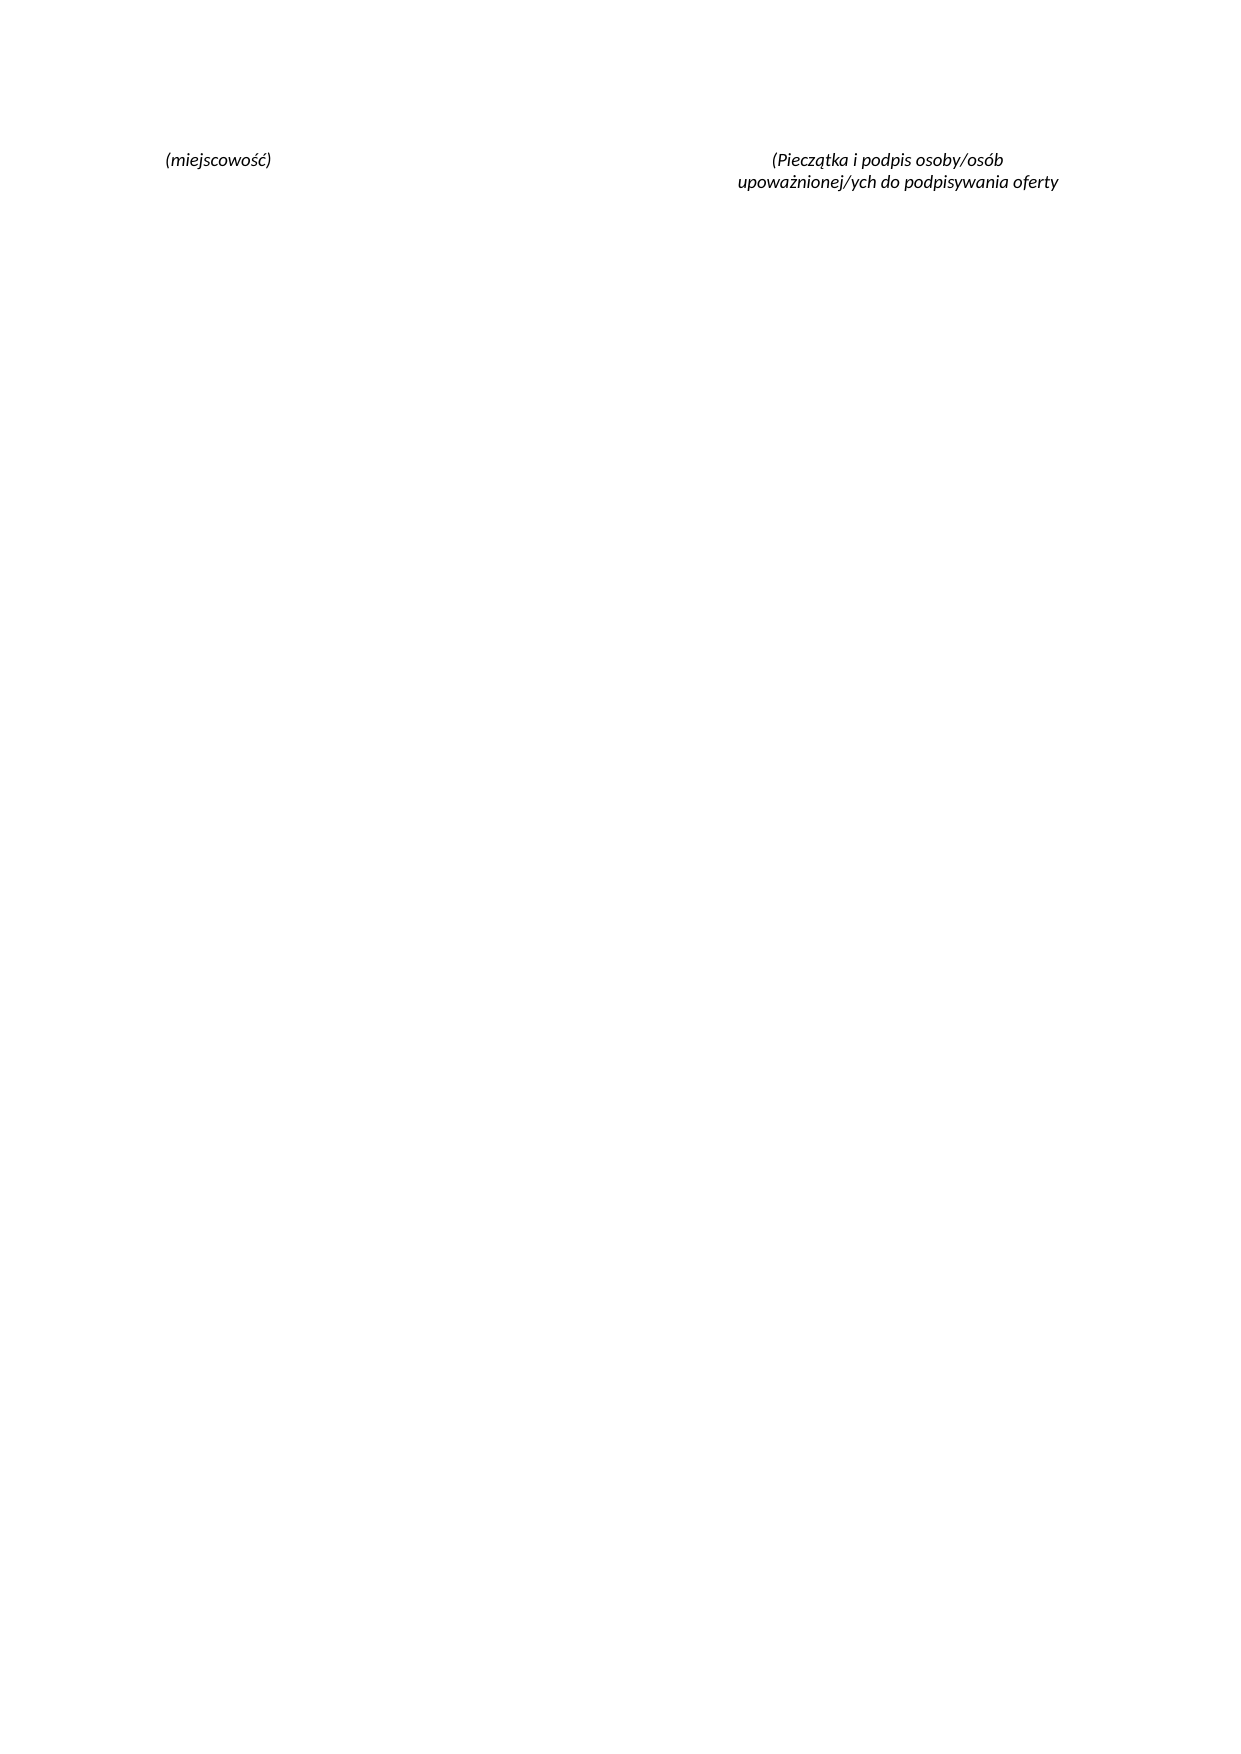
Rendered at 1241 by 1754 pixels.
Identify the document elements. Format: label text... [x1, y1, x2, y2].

list (miejscowość) (Pieczątka i podpis osoby/osób upoważnionej/ych do podpisywania oferty [165, 148, 1122, 193]
